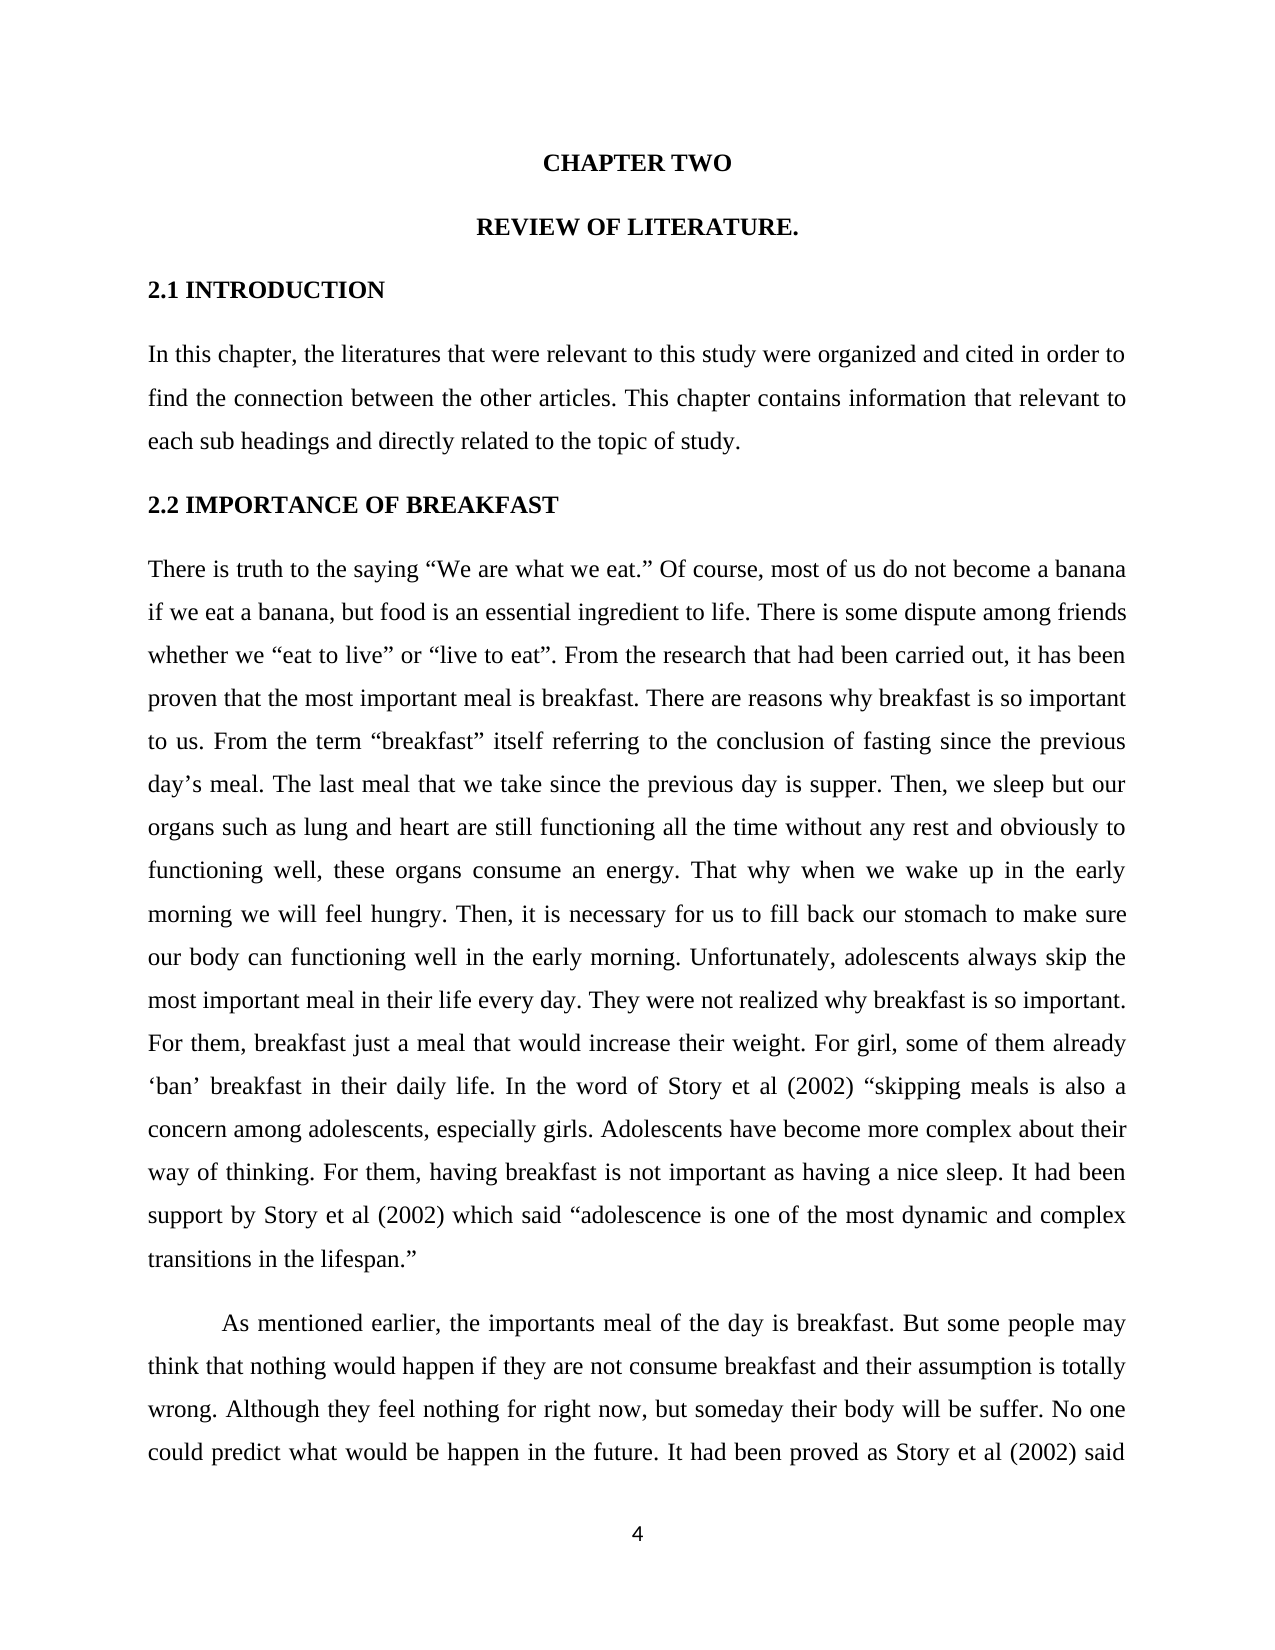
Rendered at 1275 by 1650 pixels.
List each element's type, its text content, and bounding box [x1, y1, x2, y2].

text There is truth to the saying “We are what we eat.” Of course, most of us do not become a banana if we eat a banana, but food is an essential ingredient to life. There is some dispute among friends whether we “eat to live” or “live to eat”. From the research that had been carried out, it has been proven that the most important meal is breakfast. There are reasons why breakfast is so important to us. From the term “breakfast” itself referring to the conclusion of fasting since the previous day’s meal. The last meal that we take since the previous day is supper. Then, we sleep but our organs such as lung and heart are still functioning all the time without any rest and obviously to functioning well, these organs consume an energy. That why when we wake up in the early morning we will feel hungry. Then, it is necessary for us to fill back our stomach to make sure our body can functioning well in the early morning. Unfortunately, adolescents always skip the most important meal in their life every day. They were not realized why breakfast is so important. For them, breakfast just a meal that would increase their weight. For girl, some of them already ‘ban’ breakfast in their daily life. In the word of Story et al (2002) “skipping meals is also a concern among adolescents, especially girls. Adolescents have become more complex about their way of thinking. For them, having breakfast is not important as having a nice sleep. It had been support by Story et al (2002) which said “adolescence is one of the most dynamic and complex transitions in the lifespan.” [148, 554, 1127, 1272]
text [148, 1308, 1127, 1466]
text REVIEW OF LITERATURE. [148, 212, 1127, 240]
text 2.2 IMPORTANCE OF BREAKFAST [148, 490, 1127, 518]
text CHAPTER TWO [148, 148, 1127, 176]
text In this chapter, the literatures that were relevant to this study were organized and cited in order to find the connection between the other articles. This chapter contains information that relevant to each sub headings and directly related to the topic of study. [148, 339, 1127, 454]
text 2.1 INTRODUCTION [148, 276, 1127, 304]
